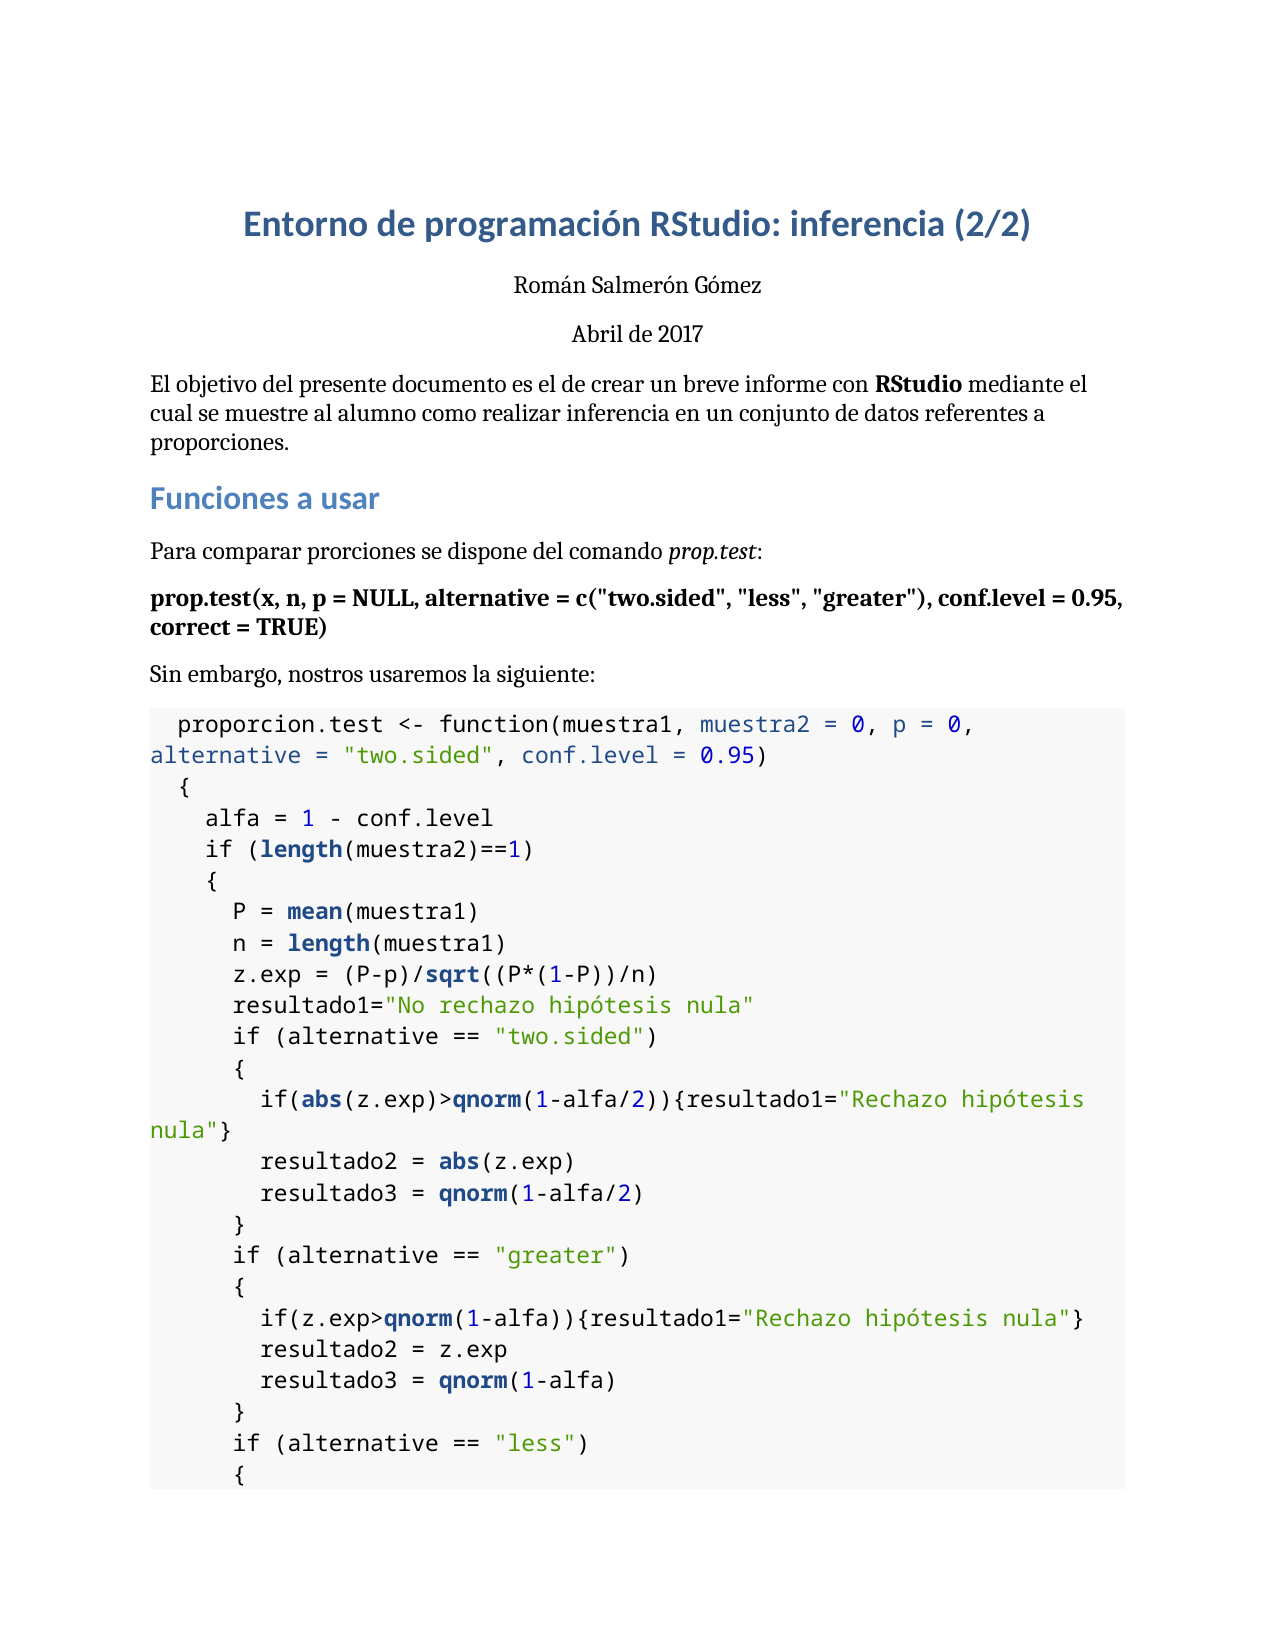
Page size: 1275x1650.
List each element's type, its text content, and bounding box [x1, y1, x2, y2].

text Sin embargo, nostros usaremos la siguiente: [150, 660, 1125, 689]
text prop.test(x, n, p = NULL, alternative = c("two.sided", "less", "greater"), conf.level = 0.95, correct = TRUE) [150, 584, 1125, 642]
text Román Salmerón Gómez [150, 271, 1125, 299]
text Abril de 2017 [150, 320, 1125, 349]
title Entorno de programación RStudio: inferencia (2/2) [150, 200, 1125, 246]
text El objetivo del presente documento es el de crear un breve informe con RStudio mediante el cual se muestre al alumno como realizar inferencia en un conjunto de datos referentes a proporciones. [150, 370, 1125, 456]
text Para comparar prorciones se dispone del comando prop.test: [150, 537, 1125, 565]
subtitle Funciones a usar [150, 477, 1125, 518]
